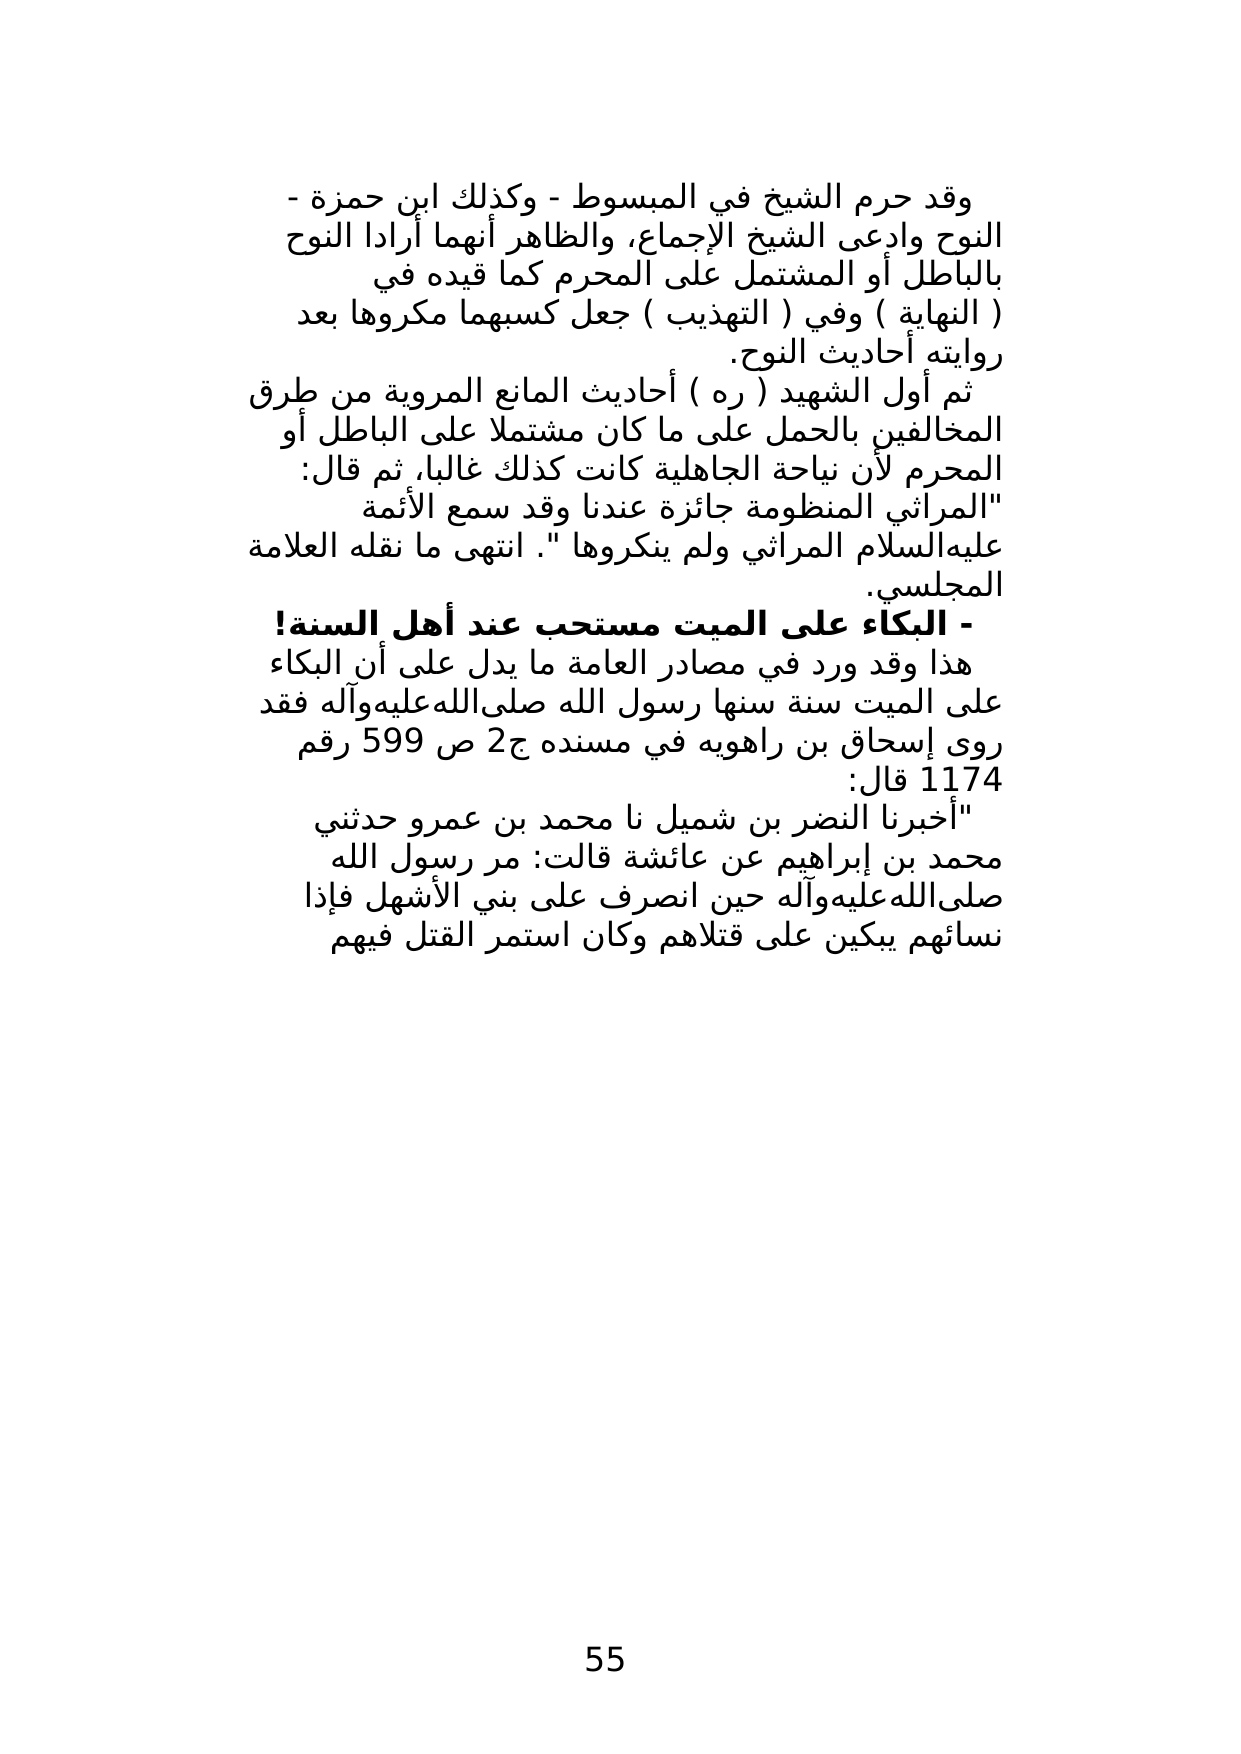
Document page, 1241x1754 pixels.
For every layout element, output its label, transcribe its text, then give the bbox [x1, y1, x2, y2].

text هذا وقد ورد في مصادر العامة ما يدل على أن البكاء على الميت سنة سنها رسول الله صلى‌الله‌عليه‌وآله فقد روى إسحاق بن راهويه في مسنده ج2 ص 599 رقم 1174 قال: [236, 643, 1004, 799]
text ثم أول الشهيد ( ره ) أحاديث المانع المروية من طرق المخالفين بالحمل على ما كان مشتملا على الباطل أو المحرم لأن نياحة الجاهلية كانت كذلك غالبا، ثم قال: "المراثي المنظومة جائزة عندنا وقد سمع الأئمة عليه‌السلام المراثي ولم ينكروها ". انتهى ما نقله العلامة المجلسي. [236, 371, 1004, 604]
text - البكاء على الميت مستحب عند أهل السنة! [236, 604, 1004, 643]
text "أخبرنا النضر بن شميل نا محمد بن عمرو حدثني محمد بن إبراهيم عن عائشة قالت: مر رسول الله صلى‌الله‌عليه‌وآله حين انصرف على بني الأشهل فإذا نسائهم يبكين على قتلاهم وكان استمر القتل فيهم [236, 799, 1004, 954]
text وقد حرم الشيخ في المبسوط - وكذلك ابن حمزة - النوح وادعى الشيخ الإجماع، والظاهر أنهما أرادا النوح بالباطل أو المشتمل على المحرم كما قيده في ( النهاية ) وفي ( التهذيب ) جعل كسبهما مكروها بعد روايته أحاديث النوح. [236, 177, 1004, 371]
